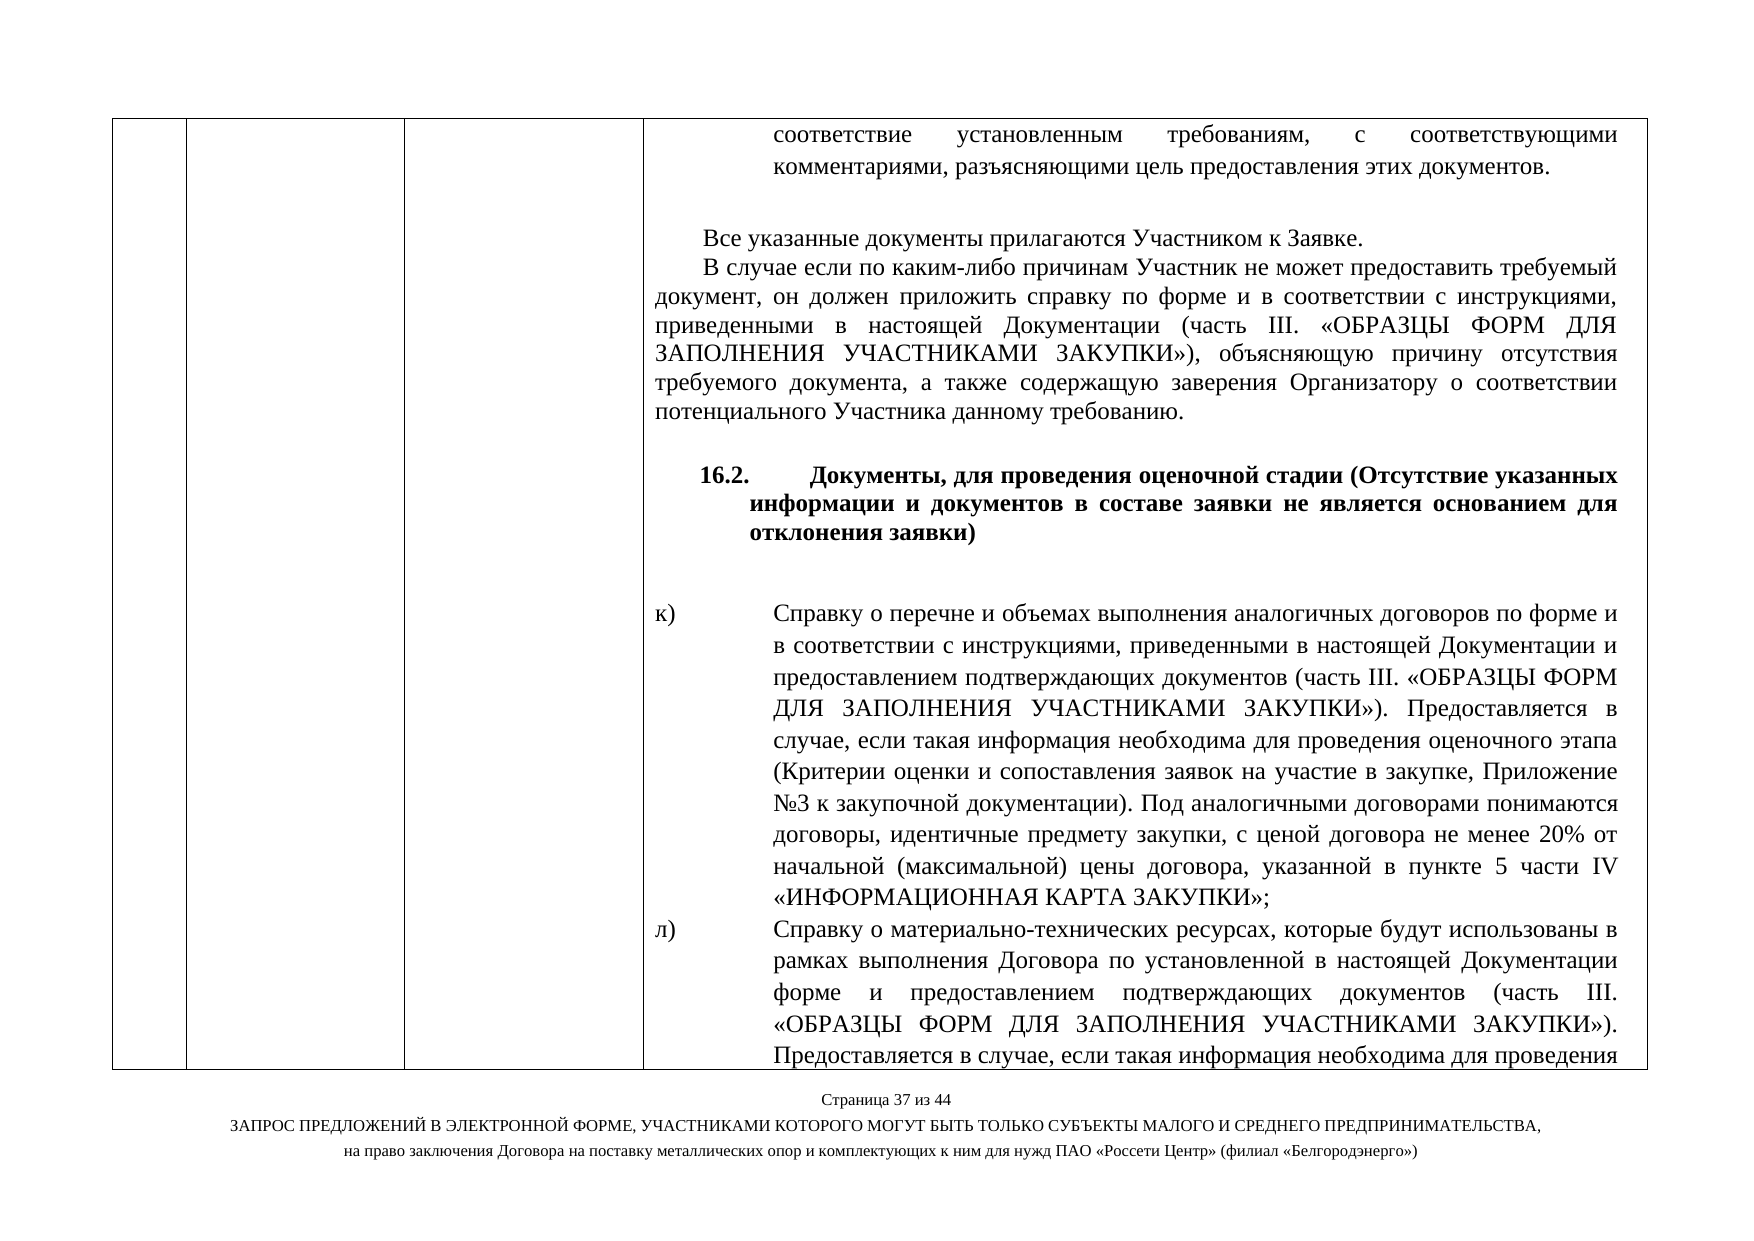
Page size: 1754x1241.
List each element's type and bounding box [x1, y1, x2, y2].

table_cell [405, 119, 643, 1069]
table_cell [644, 119, 1647, 1069]
table_cell [113, 119, 186, 1069]
table_cell [187, 119, 404, 1069]
